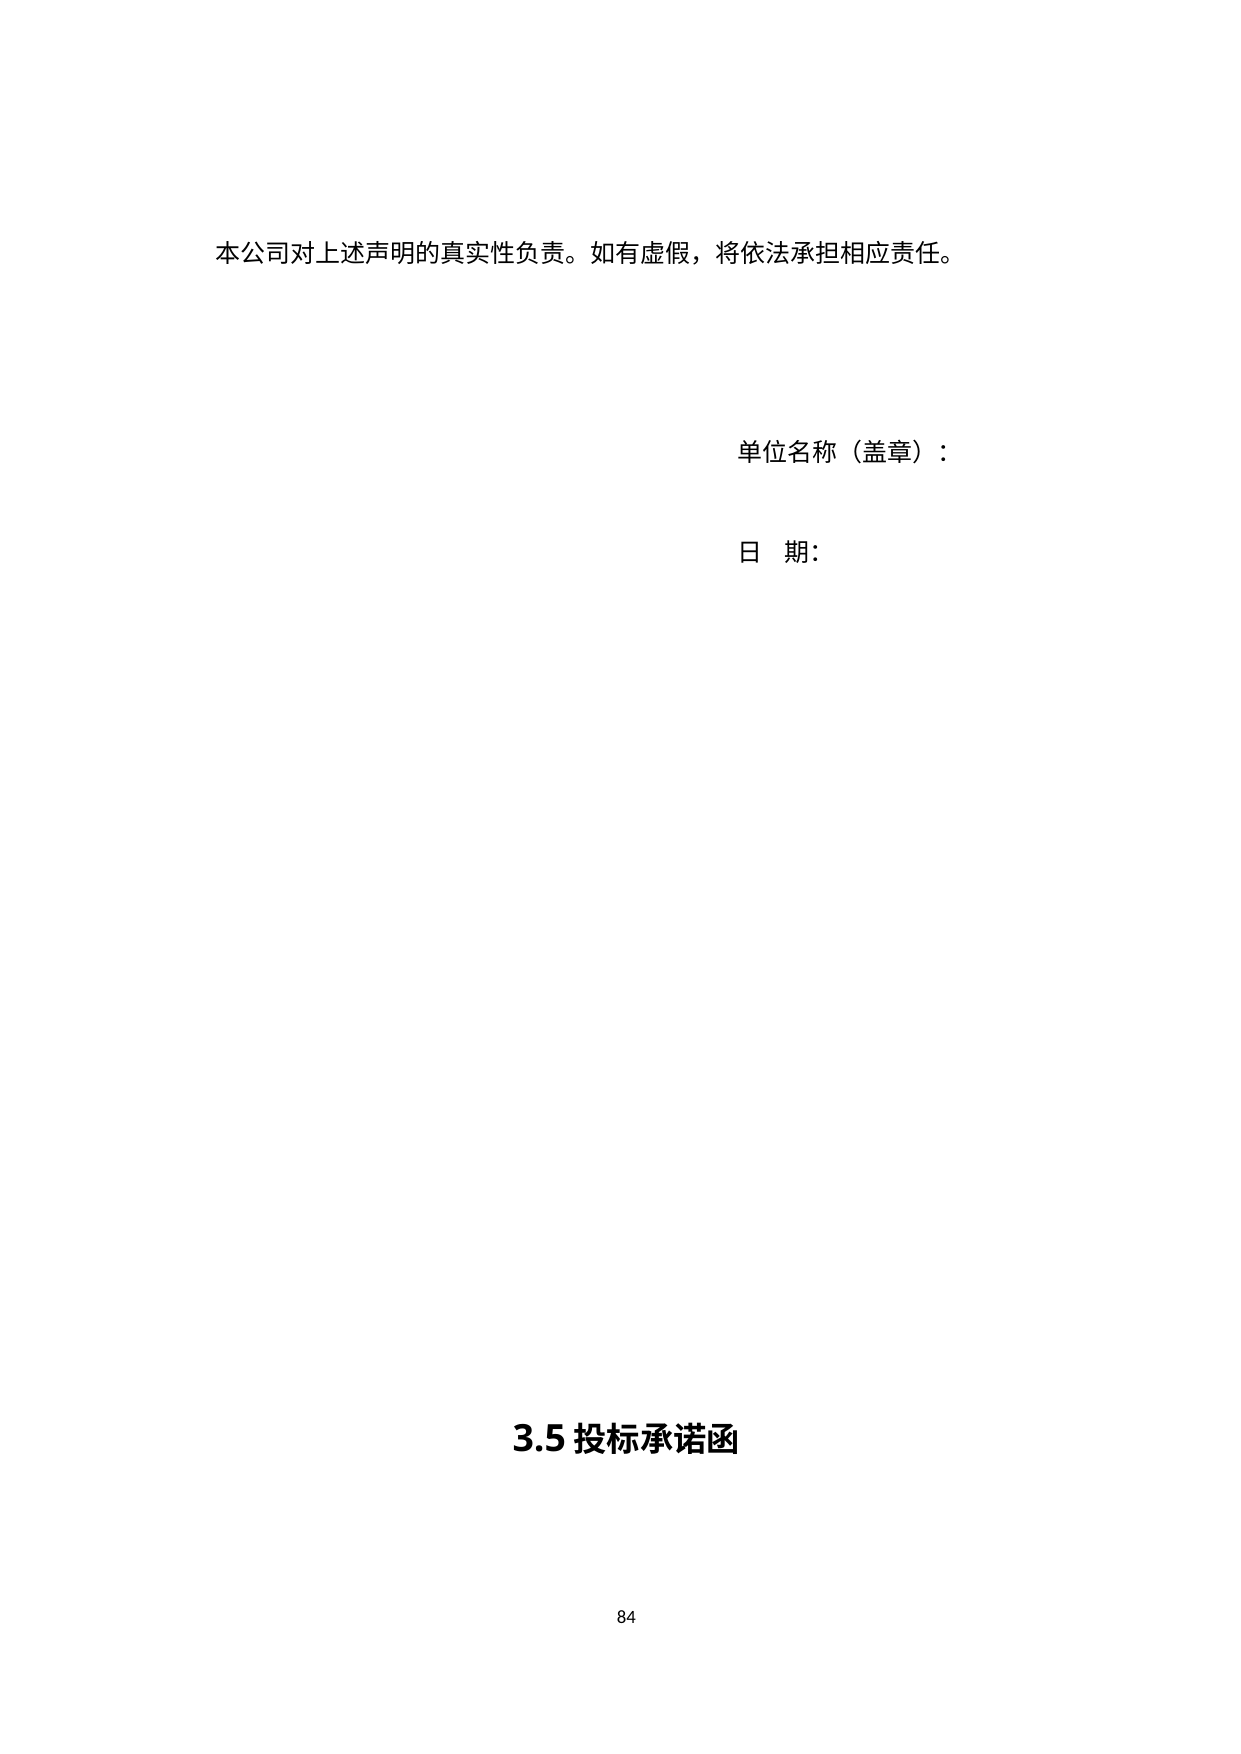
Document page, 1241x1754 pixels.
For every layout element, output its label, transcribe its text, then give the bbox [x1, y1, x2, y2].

text 3.5投标承诺函 [165, 1404, 1087, 1469]
text 日 期： [165, 518, 1043, 583]
text 本公司对上述声明的真实性负责。如有虚假，将依法承担相应责任。 [165, 219, 1087, 284]
text 单位名称（盖章）： [165, 418, 1043, 483]
